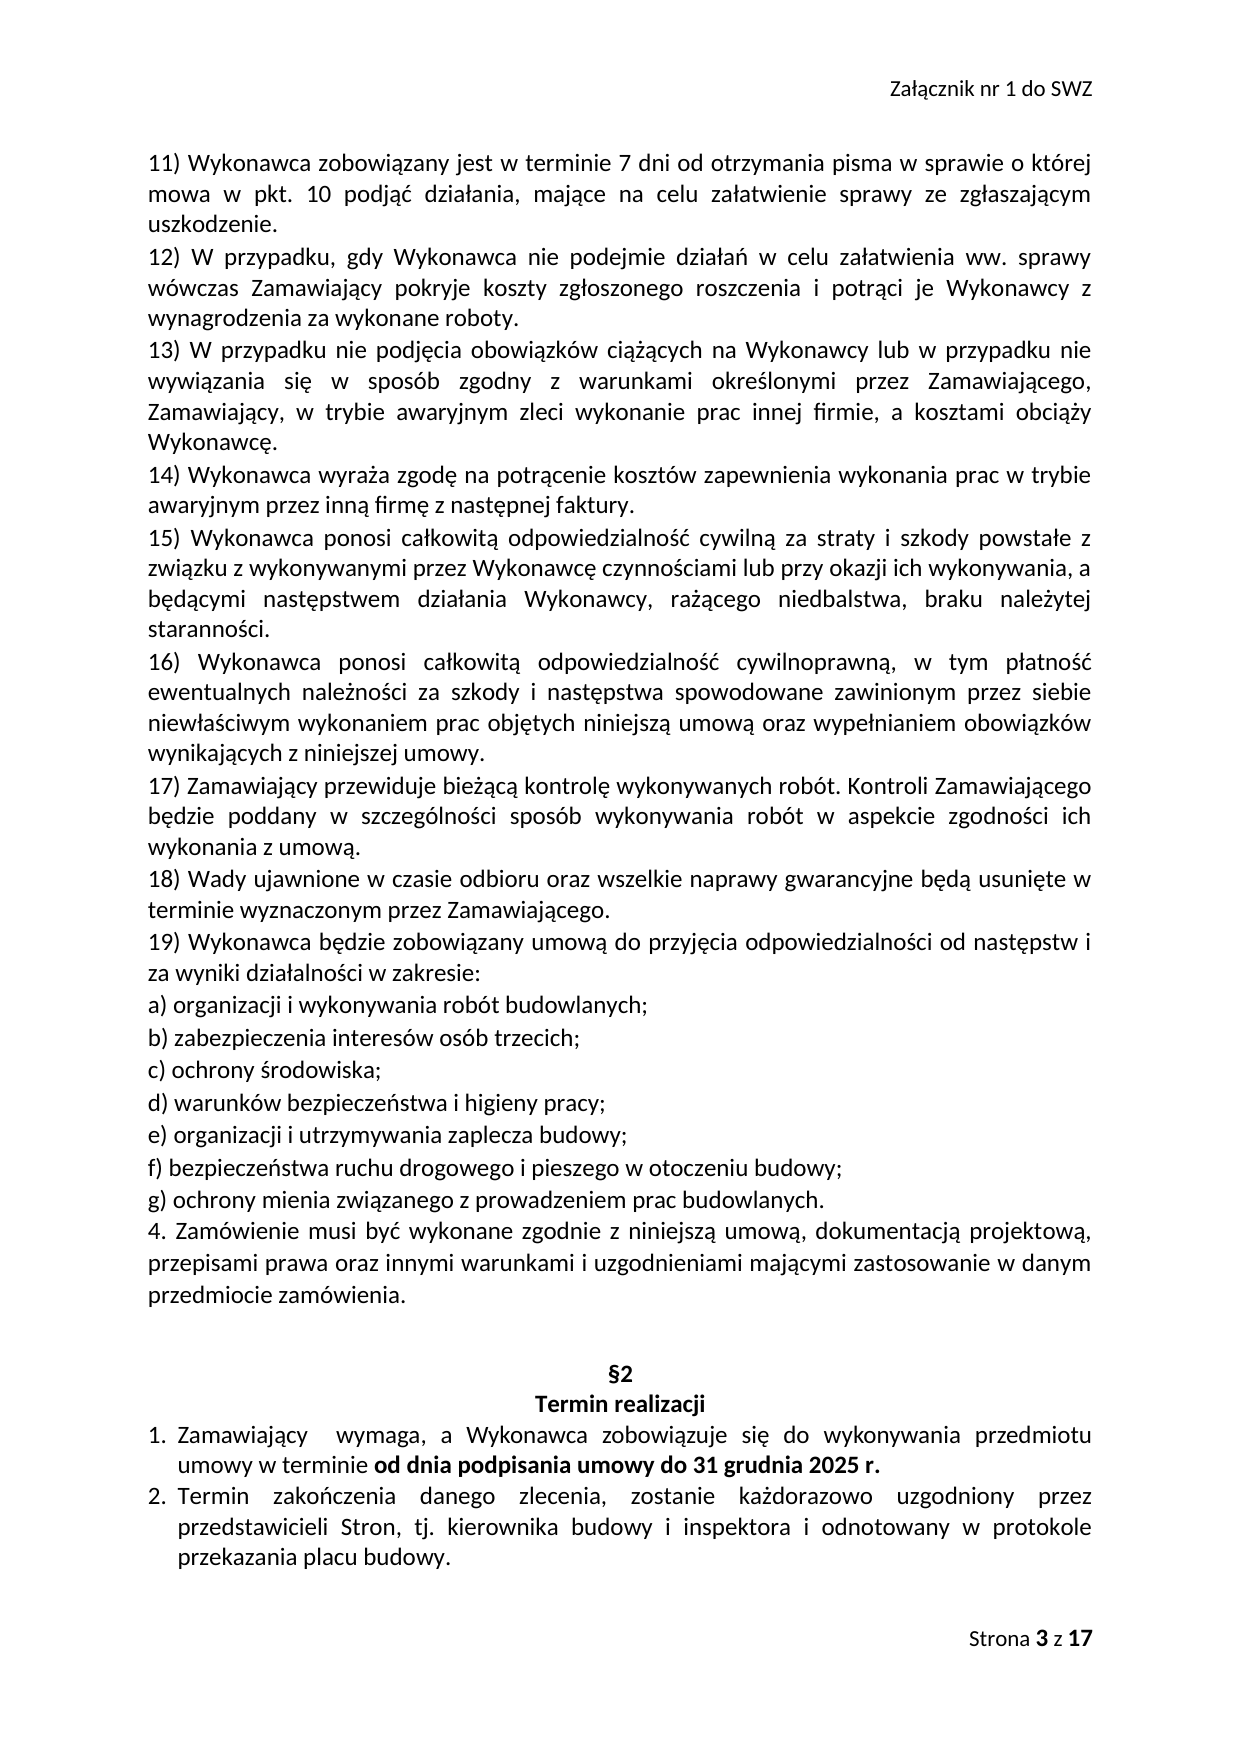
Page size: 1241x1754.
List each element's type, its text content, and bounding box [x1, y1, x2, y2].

text 15) Wykonawca ponosi całkowitą odpowiedzialność cywilną za straty i szkody powstałe z związku z wykonywanymi przez Wykonawcę czynnościami lub przy okazji ich wykonywania, a będącymi następstwem działania Wykonawcy, rażącego niedbalstwa, braku należytej staranności. [148, 522, 1093, 644]
text §2 [148, 1358, 1093, 1389]
text a) organizacji i wykonywania robót budowlanych; [148, 989, 1093, 1020]
text 14) Wykonawca wyraża zgodę na potrącenie kosztów zapewnienia wykonania prac w trybie awaryjnym przez inną firmę z następnej faktury. [148, 459, 1093, 520]
text 12) W przypadku, gdy Wykonawca nie podejmie działań w celu załatwienia ww. sprawy wówczas Zamawiający pokryje koszty zgłoszonego roszczenia i potrąci je Wykonawcy z wynagrodzenia za wykonane roboty. [148, 241, 1093, 333]
text g) ochrony mienia związanego z prowadzeniem prac budowlanych. [148, 1184, 1093, 1215]
text 19) Wykonawca będzie zobowiązany umową do przyjęcia odpowiedzialności od następstw i za wyniki działalności w zakresie: [148, 926, 1093, 987]
text 13) W przypadku nie podjęcia obowiązków ciążących na Wykonawcy lub w przypadku nie wywiązania się w sposób zgodny z warunkami określonymi przez Zamawiającego, Zamawiający, w trybie awaryjnym zleci wykonanie prac innej firmie, a kosztami obciąży Wykonawcę. [148, 335, 1093, 457]
text d) warunków bezpieczeństwa i higieny pracy; [148, 1087, 1093, 1117]
text 17) Zamawiający przewiduje bieżącą kontrolę wykonywanych robót. Kontroli Zamawiającego będzie poddany w szczególności sposób wykonywania robót w aspekcie zgodności ich wykonania z umową. [148, 770, 1093, 861]
text Termin realizacji [148, 1389, 1093, 1419]
text 4. Zamówienie musi być wykonane zgodnie z niniejszą umową, dokumentacją projektową, przepisami prawa oraz innymi warunkami i uzgodnieniami mającymi zastosowanie w danym przedmiocie zamówienia. [148, 1215, 1093, 1309]
text 18) Wady ujawnione w czasie odbioru oraz wszelkie naprawy gwarancyjne będą usunięte w terminie wyznaczonym przez Zamawiającego. [148, 863, 1093, 924]
list Termin zakończenia danego zlecenia, zostanie każdorazowo uzgodniony przez przedstawicieli Stron, tj. kierownika budowy i inspektora i odnotowany w protokole przekazania placu budowy. [148, 1480, 1093, 1572]
text b) zabezpieczenia interesów osób trzecich; [148, 1022, 1093, 1052]
text e) organizacji i utrzymywania zaplecza budowy; [148, 1119, 1093, 1150]
text 11) Wykonawca zobowiązany jest w terminie 7 dni od otrzymania pisma w sprawie o której mowa w pkt. 10 podjąć działania, mające na celu załatwienie sprawy ze zgłaszającym uszkodzenie. [148, 148, 1093, 239]
text c) ochrony środowiska; [148, 1054, 1093, 1085]
text f) bezpieczeństwa ruchu drogowego i pieszego w otoczeniu budowy; [148, 1152, 1093, 1182]
text 16) Wykonawca ponosi całkowitą odpowiedzialność cywilnoprawną, w tym płatność ewentualnych należności za szkody i następstwa spowodowane zawinionym przez siebie niewłaściwym wykonaniem prac objętych niniejszą umową oraz wypełnianiem obowiązków wynikających z niniejszej umowy. [148, 646, 1093, 768]
list Zamawiający wymaga, a Wykonawca zobowiązuje się do wykonywania przedmiotu umowy w terminie od dnia podpisania umowy do 31 grudnia 2025 r. [148, 1419, 1093, 1480]
